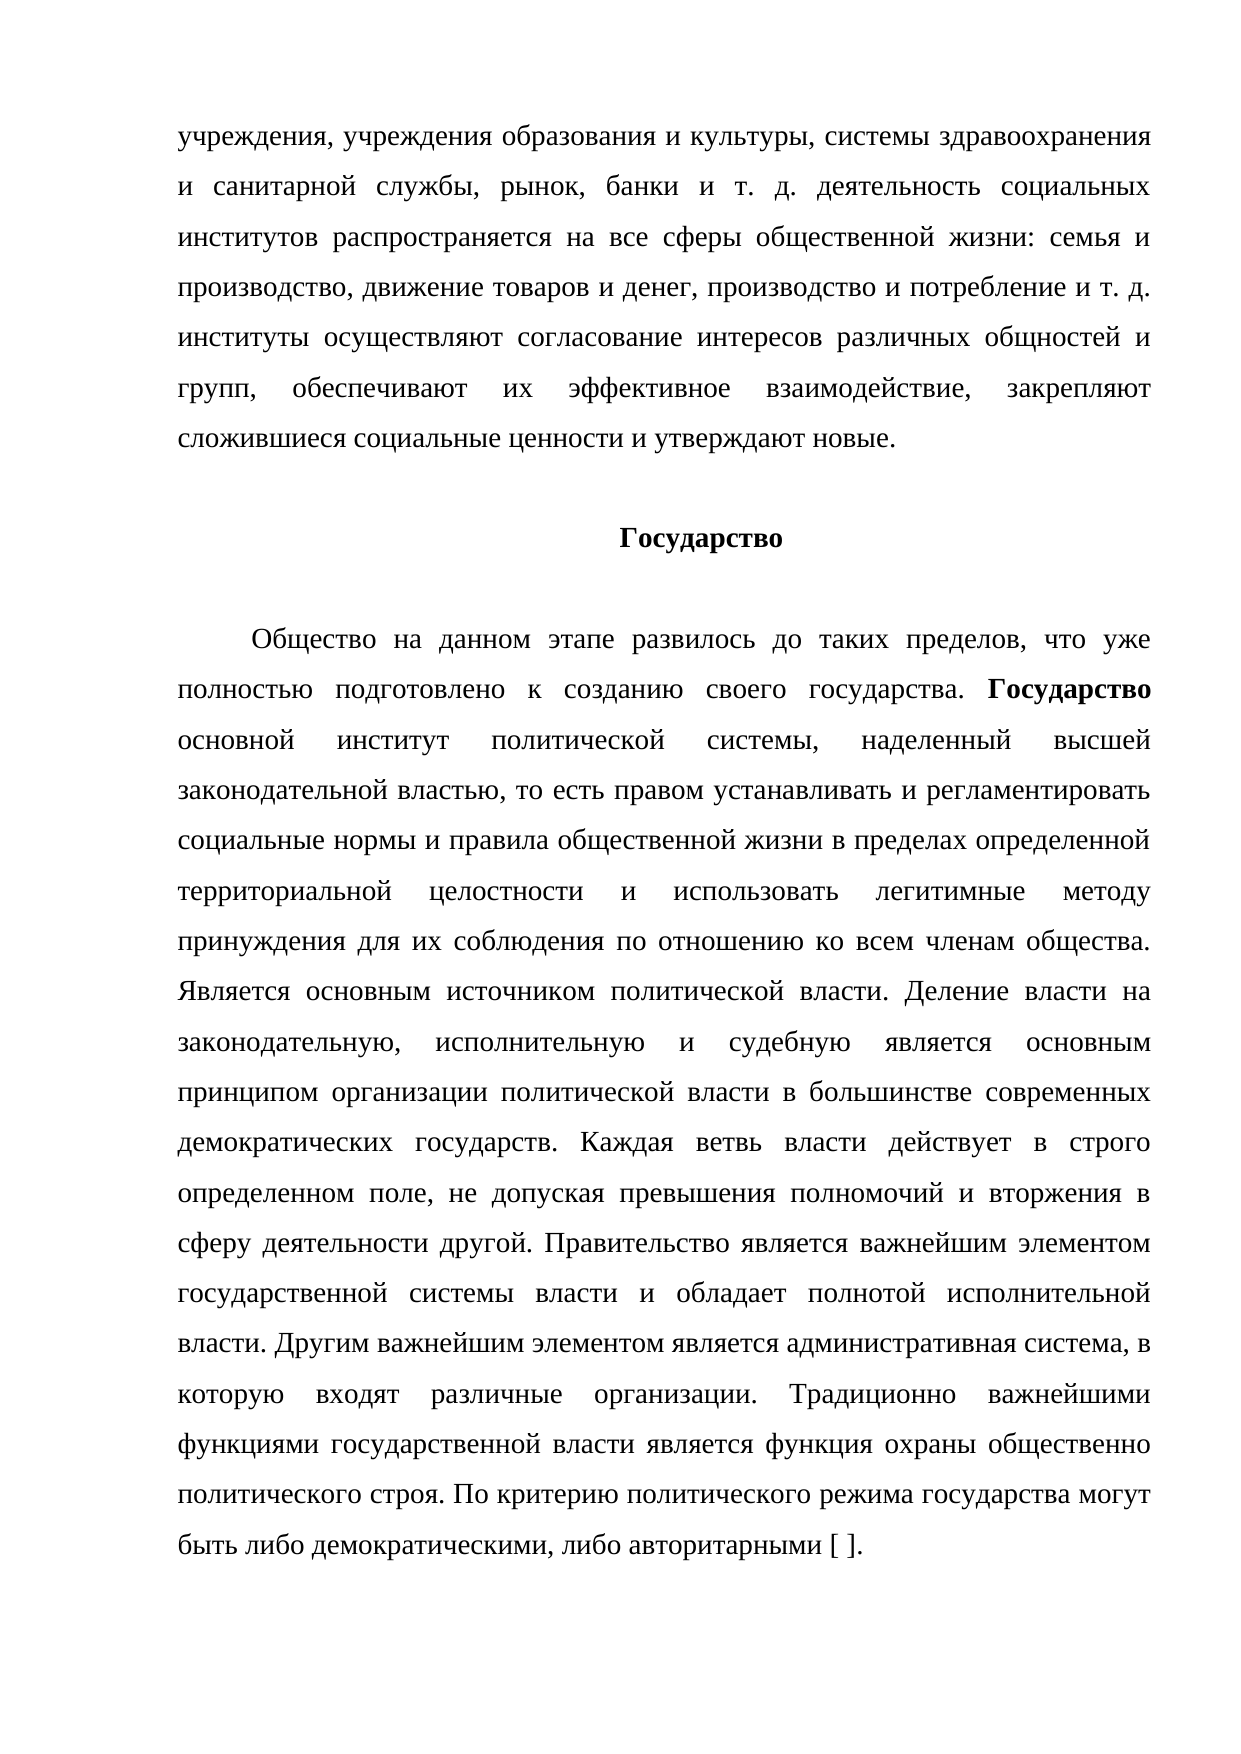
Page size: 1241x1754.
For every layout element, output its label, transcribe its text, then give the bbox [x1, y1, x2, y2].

text Государство [177, 521, 1152, 554]
text Общество на данном этапе развилось до таких пределов, что уже полностью подготовлено к созданию своего государства. Государство основной институт политической системы, наделенный высшей законодательной властью, то есть правом устанавливать и регламентировать социальные нормы и правила общественной жизни в пределах определенной территориальной целостности и использовать легитимные методу принуждения для их соблюдения по отношению ко всем членам общества. Является основным источником политической власти. Деление власти на законодательную, исполнительную и судебную является основным принципом организации политической власти в большинстве современных демократических государств. Каждая ветвь власти действует в строго определенном поле, не допуская превышения полномочий и вторжения в сферу деятельности другой. Правительство является важнейшим элементом государственной системы власти и обладает полнотой исполнительной власти. Другим важнейшим элементом является административная система, в которую входят различные организации. Традиционно важнейшими функциями государственной власти является функция охраны общественно политического строя. По критерию политического режима государства могут быть либо демократическими, либо авторитарными [ ]. [177, 621, 1152, 1560]
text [177, 118, 1152, 453]
